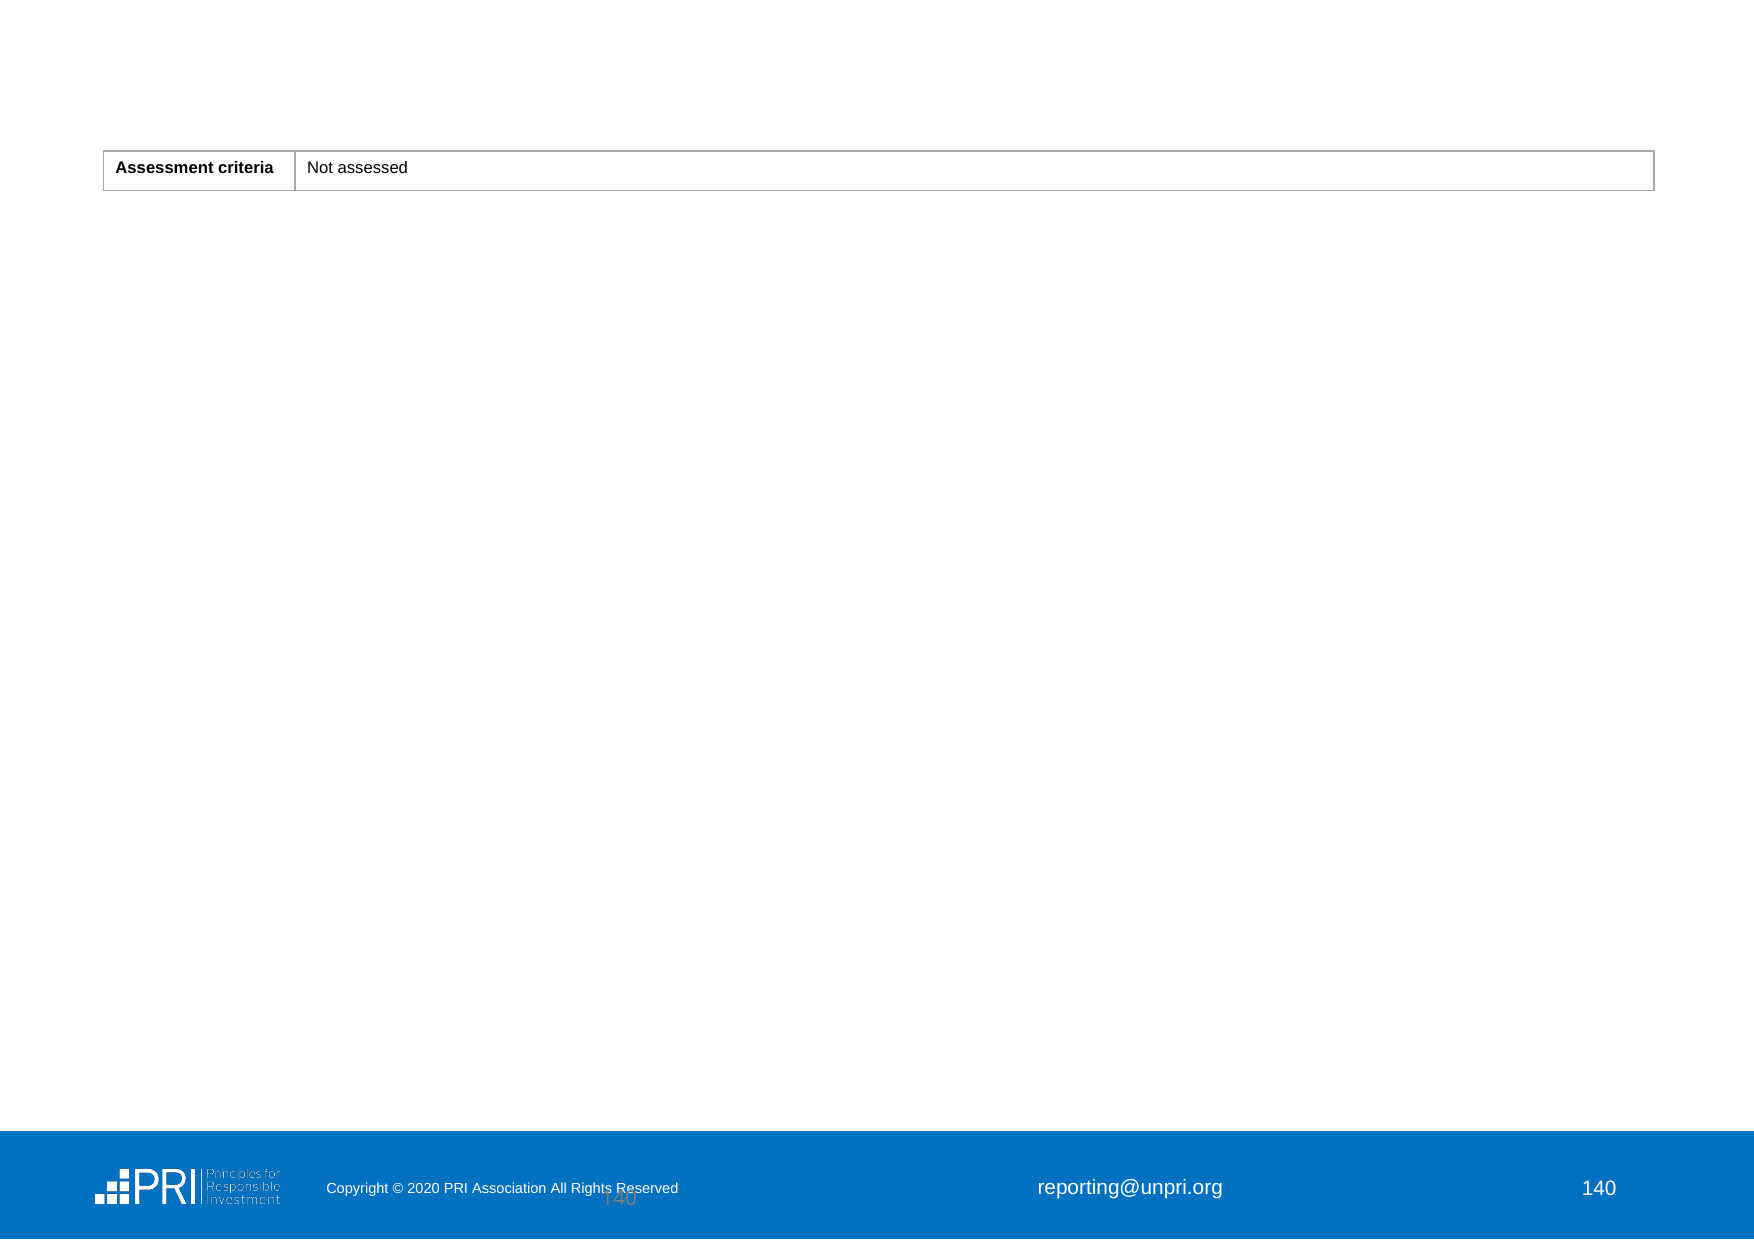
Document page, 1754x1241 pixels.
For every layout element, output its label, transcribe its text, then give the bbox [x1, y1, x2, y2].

picture [92, 1166, 282, 1207]
table_cell Assessment criteria [104, 152, 294, 190]
table_cell Not assessed [296, 152, 1653, 190]
